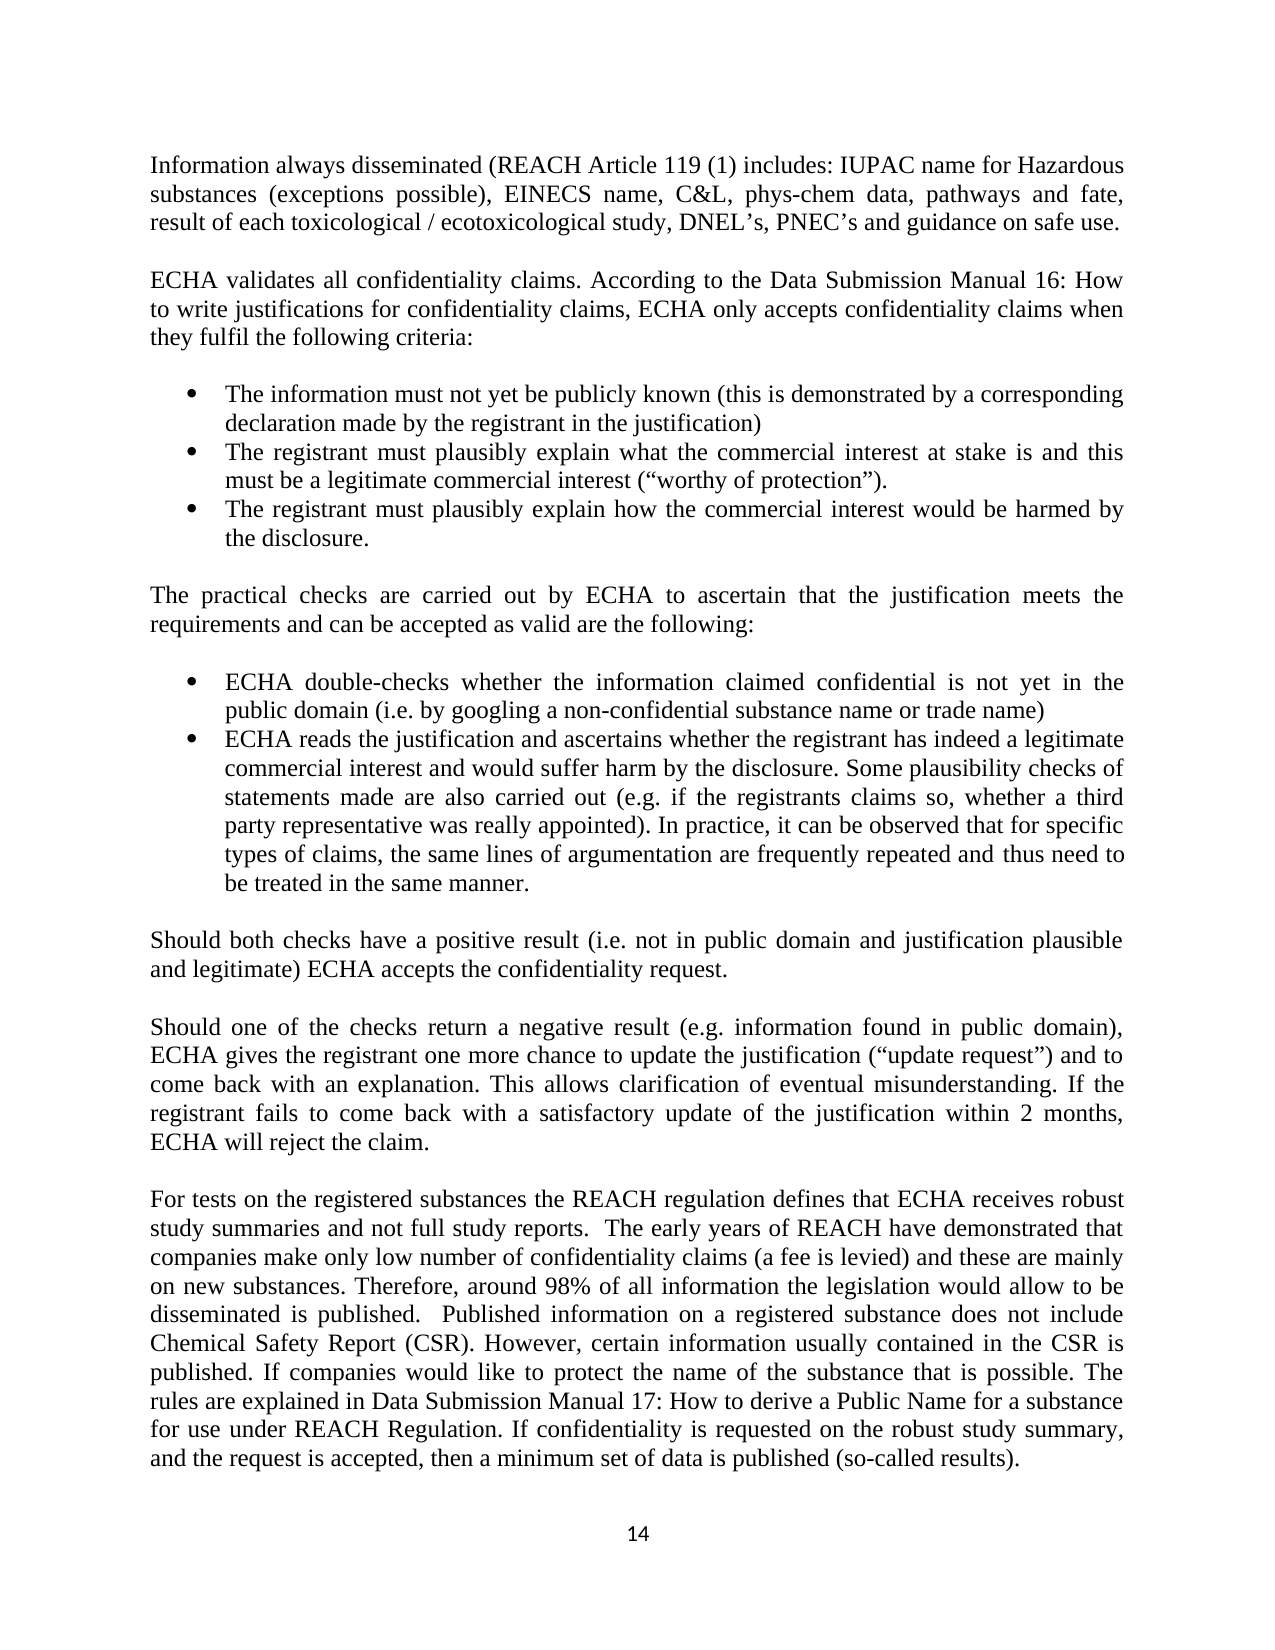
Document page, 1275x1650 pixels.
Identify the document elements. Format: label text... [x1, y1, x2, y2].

list ECHA reads the justification and ascertains whether the registrant has indeed a legitimate commercial interest and would suffer harm by the disclosure. Some plausibility checks of statements made are also carried out (e.g. if the registrants claims so, whether a third party representative was really appointed). In practice, it can be observed that for specific types of claims, the same lines of argumentation are frequently repeated and thus need to be treated in the same manner. [187, 724, 1125, 897]
text For tests on the registered substances the REACH regulation defines that ECHA receives robust study summaries and not full study reports. The early years of REACH have demonstrated that companies make only low number of confidentiality claims (a fee is levied) and these are mainly on new substances. Therefore, around 98% of all information the legislation would allow to be disseminated is published. Published information on a registered substance does not include Chemical Safety Report (CSR). However, certain information usually contained in the CSR is published. If companies would like to protect the name of the substance that is possible. The rules are explained in Data Submission Manual 17: How to derive a Public Name for a substance for use under REACH Regulation. If confidentiality is requested on the robust study summary, and the request is accepted, then a minimum set of data is published (so-called results). [150, 1184, 1125, 1472]
list ECHA validates all confidentiality claims. According to the Data Submission Manual 16: How to write justifications for confidentiality claims, ECHA only accepts confidentiality claims when they fulfil the following criteria: [150, 265, 1125, 351]
list The registrant must plausibly explain how the commercial interest would be harmed by the disclosure. [187, 494, 1125, 552]
text The practical checks are carried out by ECHA to ascertain that the justification meets the requirements and can be accepted as valid are the following: [150, 581, 1125, 638]
list ECHA double-checks whether the information claimed confidential is not yet in the public domain (i.e. by googling a non-confidential substance name or trade name) [187, 667, 1125, 724]
list The registrant must plausibly explain what the commercial interest at stake is and this must be a legitimate commercial interest (“worthy of protection”). [187, 437, 1125, 494]
list The information must not yet be publicly known (this is demonstrated by a corresponding declaration made by the registrant in the justification) [187, 379, 1125, 437]
text Should one of the checks return a negative result (e.g. information found in public domain), ECHA gives the registrant one more chance to update the justification (“update request”) and to come back with an explanation. This allows clarification of eventual misunderstanding. If the registrant fails to come back with a satisfactory update of the justification within 2 months, ECHA will reject the claim. [150, 1012, 1125, 1156]
list Information always disseminated (REACH Article 119 (1) includes: IUPAC name for Hazardous substances (exceptions possible), EINECS name, C&L, phys-chem data, pathways and fate, result of each toxicological / ecotoxicological study, DNEL’s, PNEC’s and guidance on safe use. [150, 150, 1125, 236]
text Should both checks have a positive result (i.e. not in public domain and justification plausible and legitimate) ECHA accepts the confidentiality request. [150, 926, 1125, 983]
